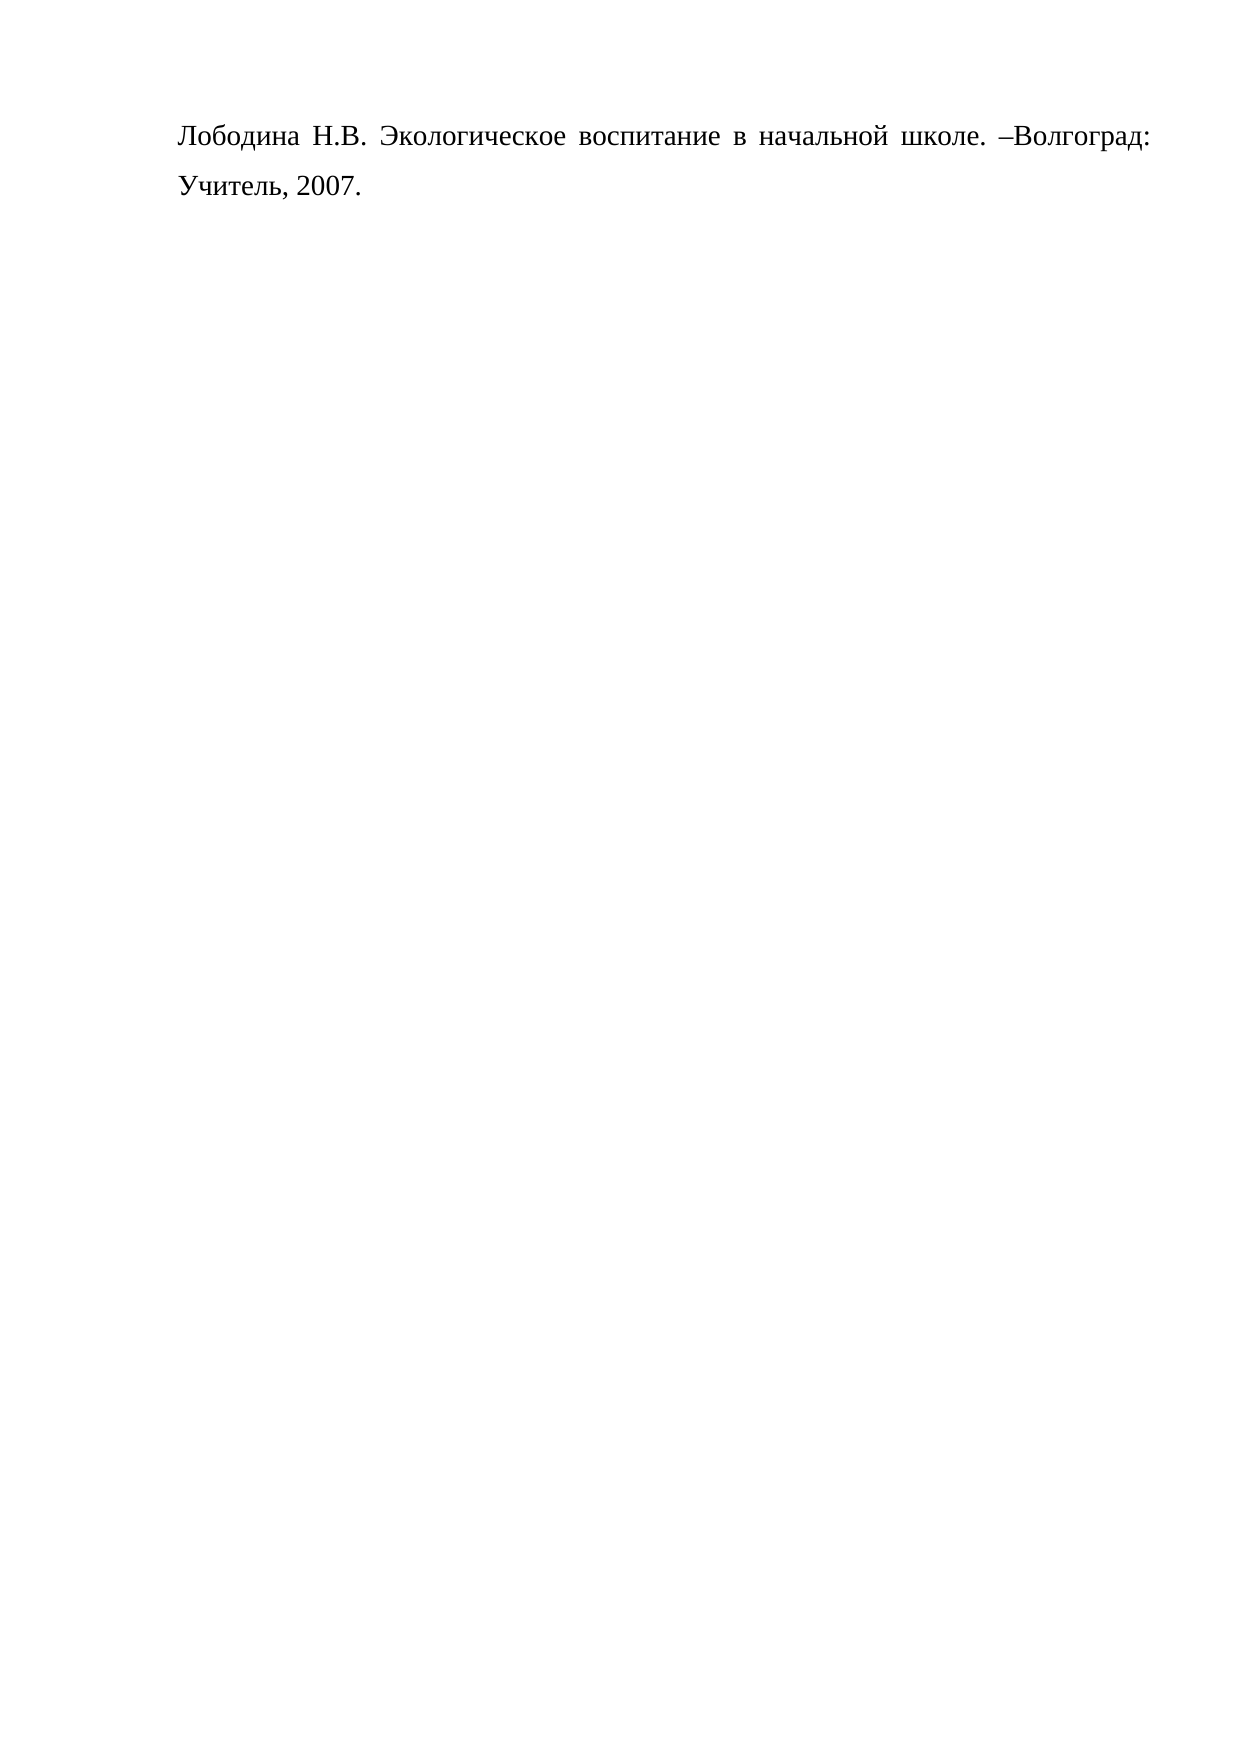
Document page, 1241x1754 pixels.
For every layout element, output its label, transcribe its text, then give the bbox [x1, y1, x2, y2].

text Лободина Н.В. Экологическое воспитание в начальной школе. –Волгоград: Учитель, 2007. [177, 118, 1152, 202]
